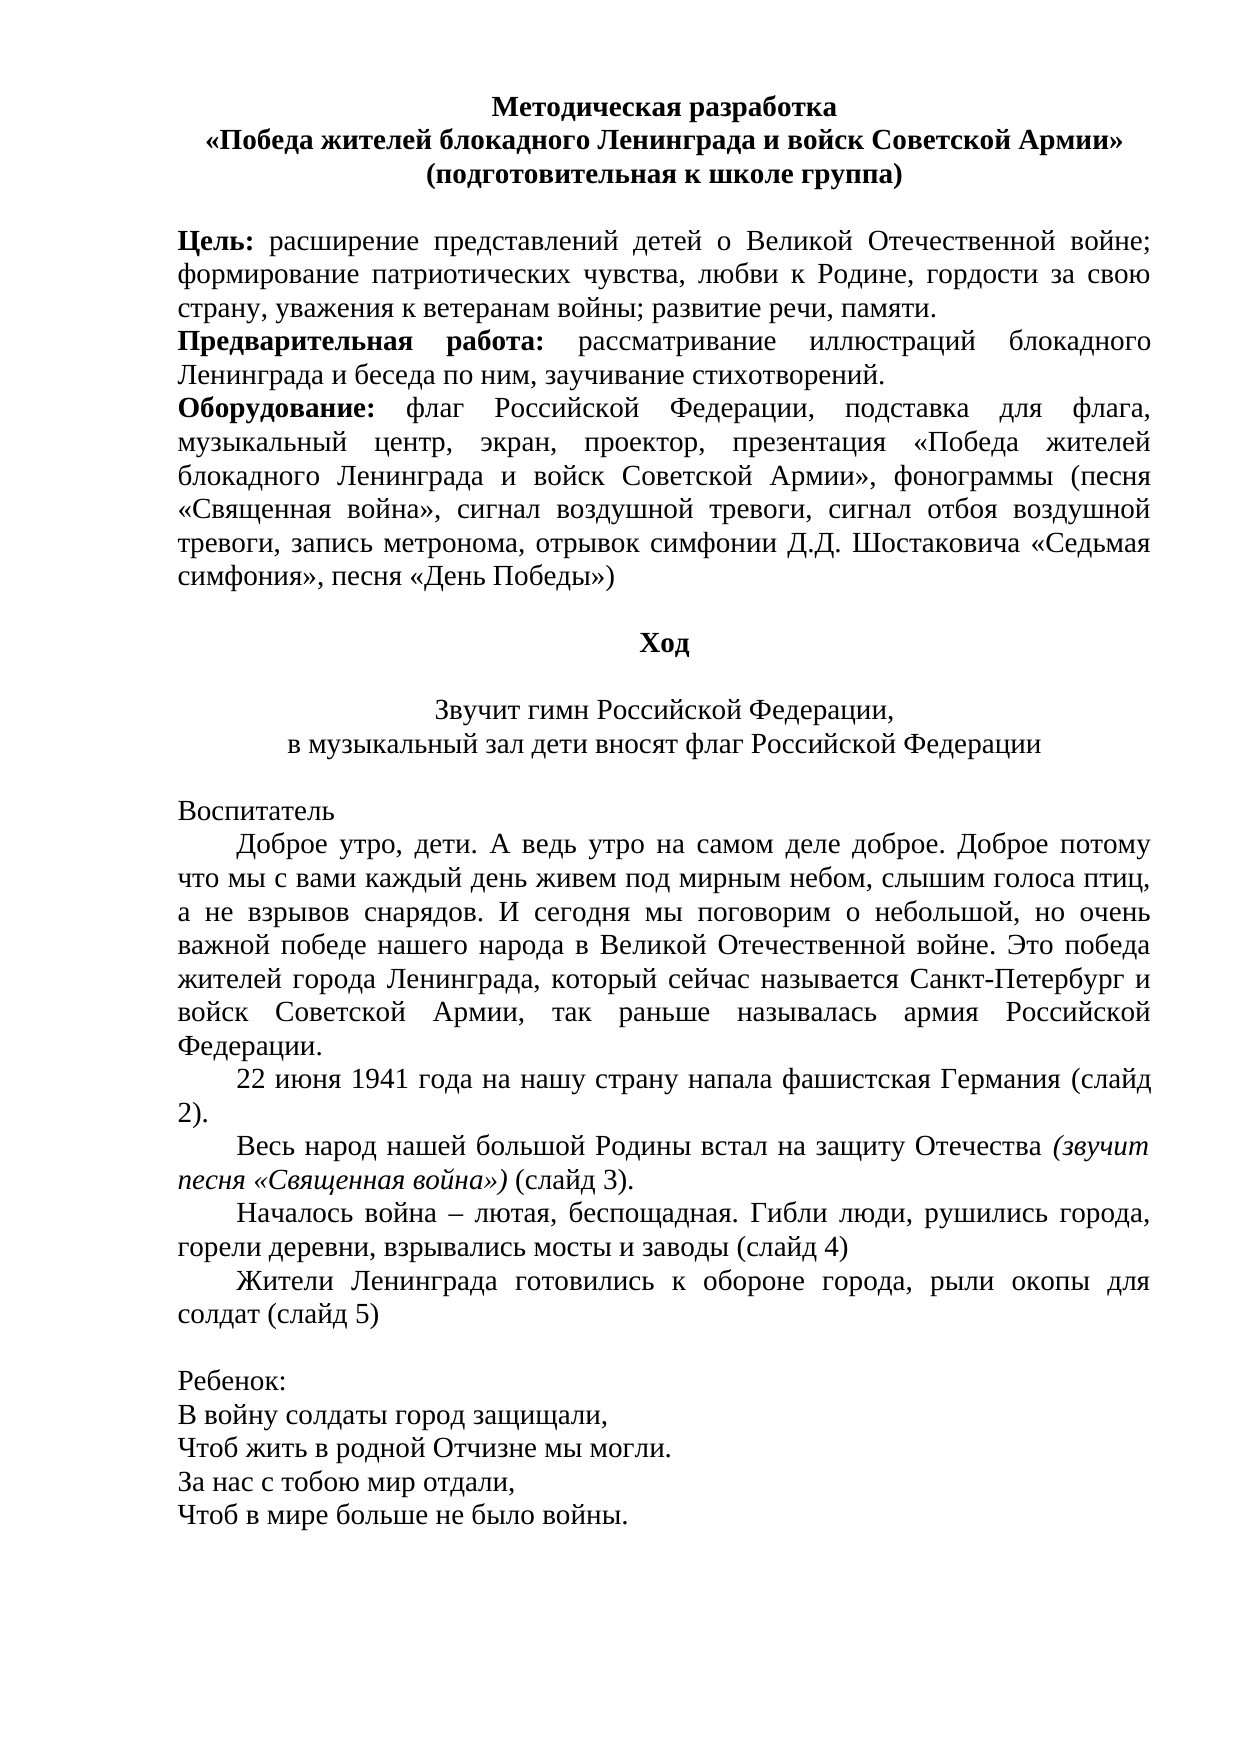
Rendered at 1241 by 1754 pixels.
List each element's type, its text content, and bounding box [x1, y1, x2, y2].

text Воспитатель [177, 793, 1152, 827]
text За нас с тобою мир отдали, [177, 1464, 1152, 1497]
text (подготовительная к школе группа) [177, 156, 1152, 189]
text Предварительная работа: рассматривание иллюстраций блокадного Ленинграда и беседа по ним, заучивание стихотворений. [177, 323, 1152, 391]
text В войну солдаты город защищали, [177, 1397, 1152, 1430]
text Чтоб в мире больше не было войны. [177, 1497, 1152, 1531]
text Методическая разработка [177, 89, 1152, 122]
text Чтоб жить в родной Отчизне мы могли. [177, 1430, 1152, 1464]
text Звучит гимн Российской Федерации, [177, 692, 1152, 726]
text 22 июня 1941 года на нашу страну напала фашистская Германия (слайд 2). [177, 1061, 1152, 1128]
text Ребенок: [177, 1363, 1152, 1397]
text Началось война – лютая, беспощадная. Гибли люди, рушились города, горели деревни, взрывались мосты и заводы (слайд 4) [177, 1196, 1152, 1263]
text «Победа жителей блокадного Ленинграда и войск Советской Армии» [177, 122, 1152, 156]
text Доброе утро, дети. А ведь утро на самом деле доброе. Доброе потому что мы с вами каждый день живем под мирным небом, слышим голоса птиц, а не взрывов снарядов. И сегодня мы поговорим о небольшой, но очень важной победе нашего народа в Великой Отечественной войне. Это победа жителей города Ленинграда, который сейчас называется Санкт-Петербург и войск Советской Армии, так раньше называлась армия Российской Федерации. [177, 827, 1152, 1061]
text Весь народ нашей большой Родины встал на защиту Отечества (звучит песня «Священная война») (слайд 3). [177, 1128, 1152, 1196]
text Цель: расширение представлений детей о Великой Отечественной войне; формирование патриотических чувства, любви к Родине, гордости за свою страну, уважения к ветеранам войны; развитие речи, памяти. [177, 223, 1152, 323]
text Оборудование: флаг Российской Федерации, подставка для флага, музыкальный центр, экран, проектор, презентация «Победа жителей блокадного Ленинграда и войск Советской Армии», фонограммы (песня «Священная война», сигнал воздушной тревоги, сигнал отбоя воздушной тревоги, запись метронома, отрывок симфонии Д.Д. Шостаковича «Седьмая симфония», песня «День Победы») [177, 391, 1152, 592]
text Ход [177, 625, 1152, 659]
text в музыкальный зал дети вносят флаг Российской Федерации [177, 726, 1152, 759]
text Жители Ленинграда готовились к обороне города, рыли окопы для солдат (слайд 5) [177, 1263, 1152, 1330]
